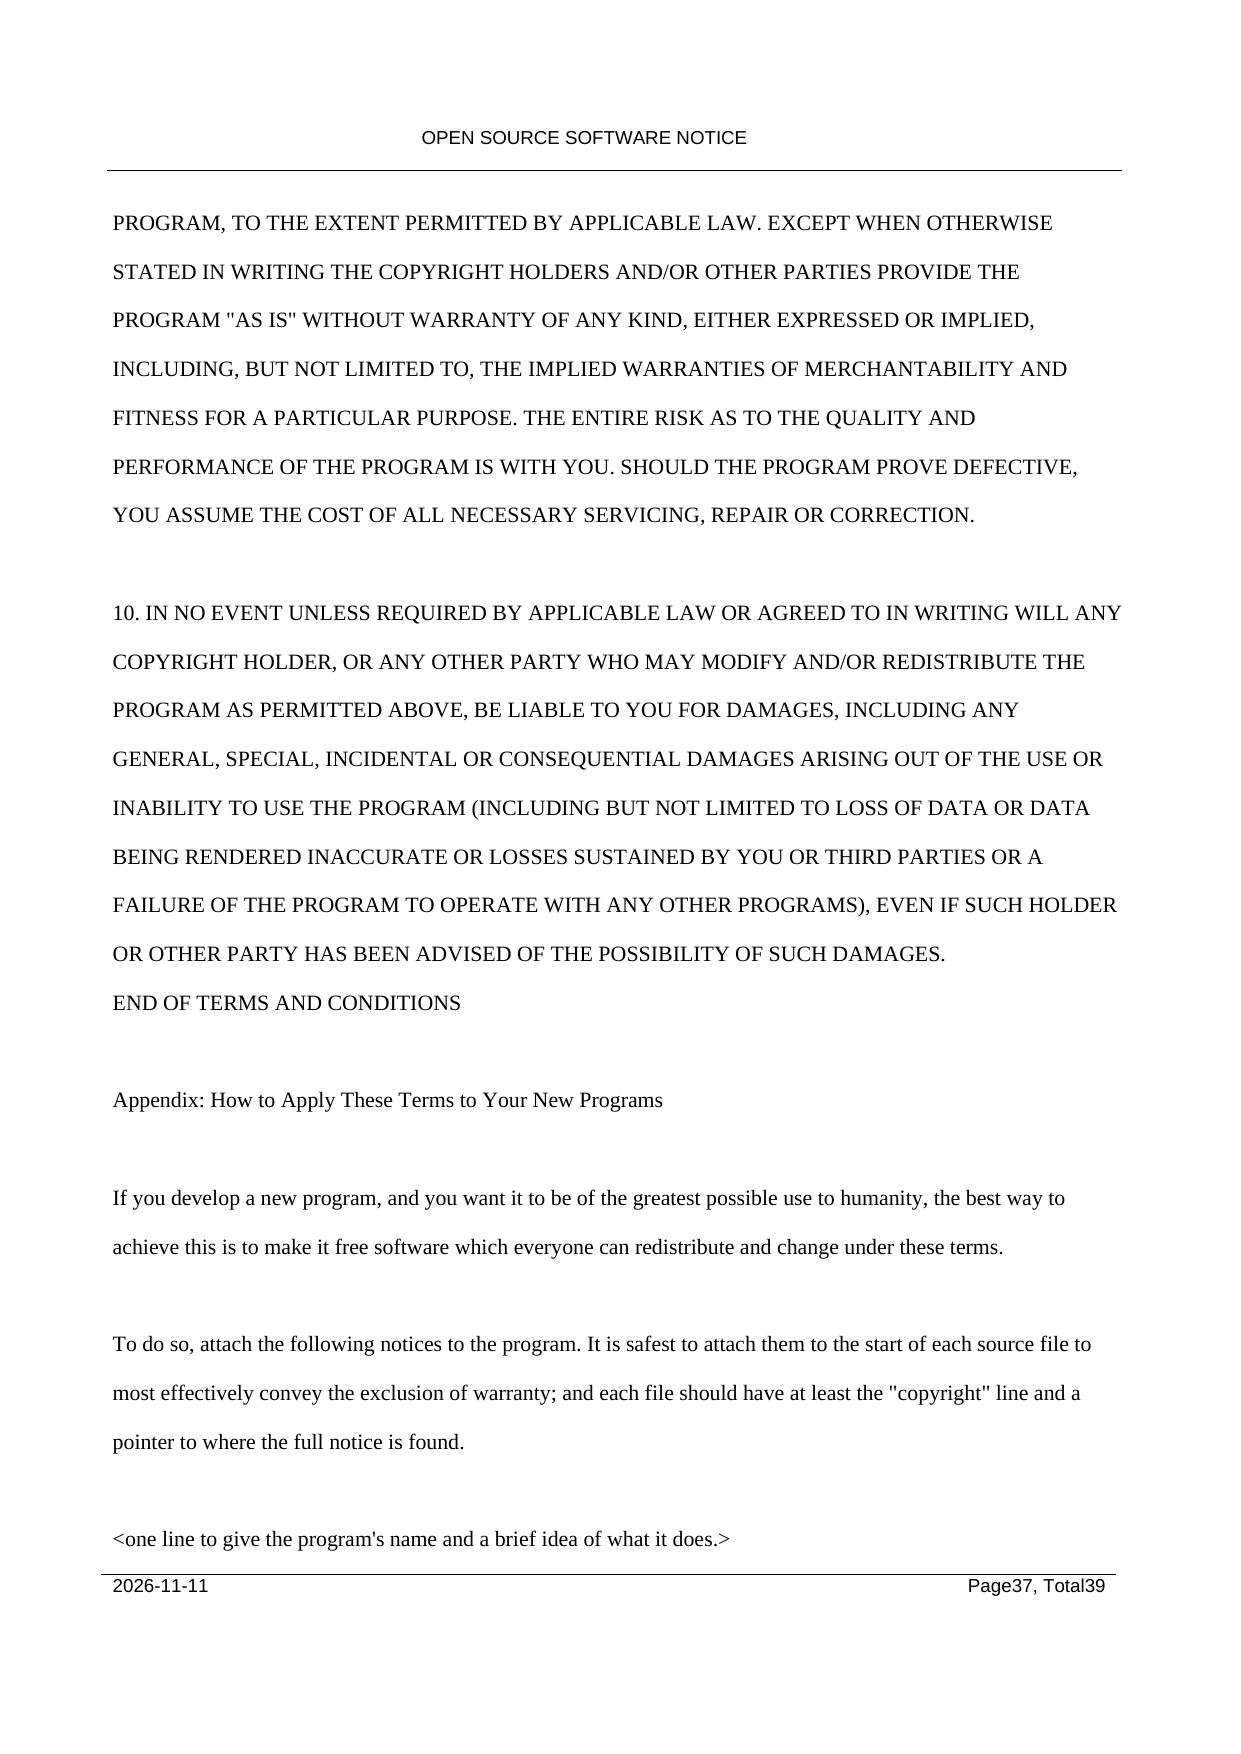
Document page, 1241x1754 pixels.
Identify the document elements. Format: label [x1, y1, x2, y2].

text [112, 206, 1128, 1555]
